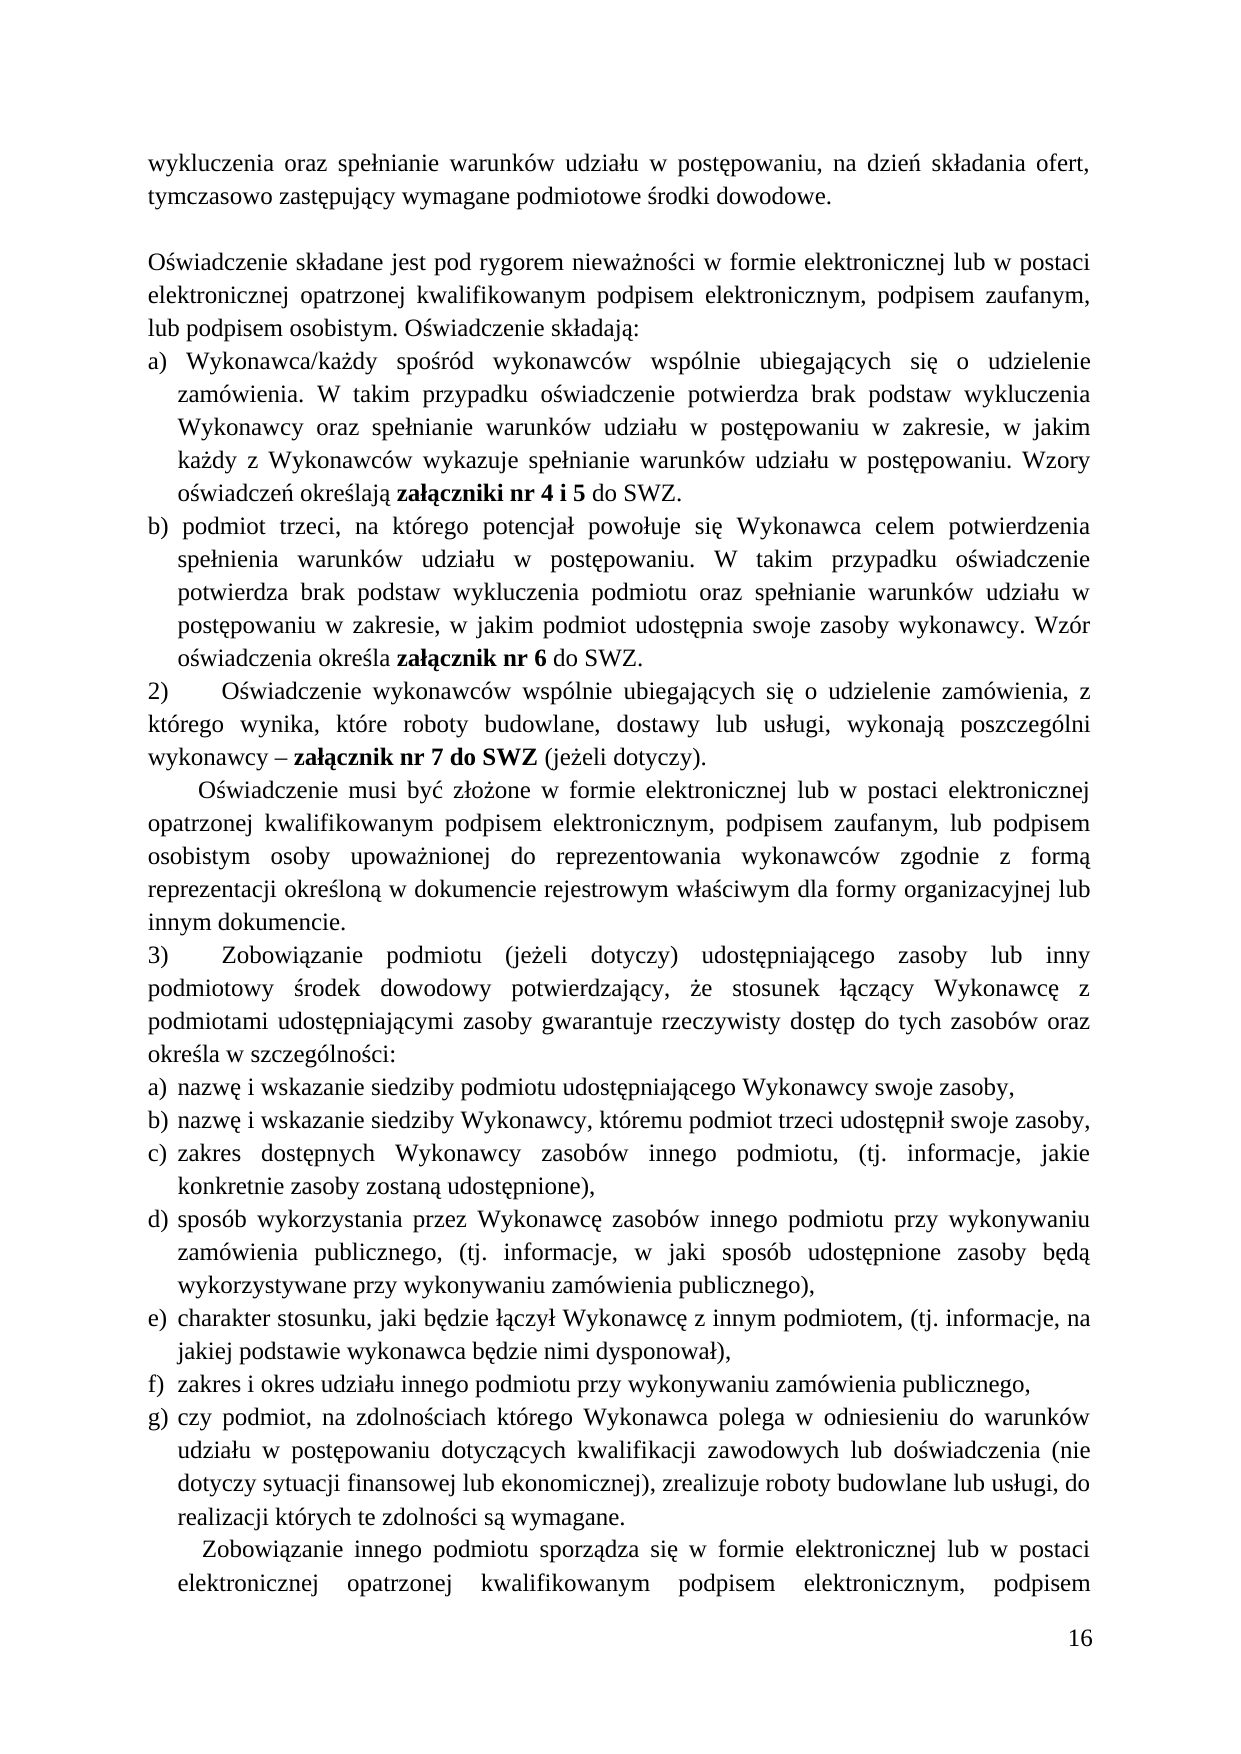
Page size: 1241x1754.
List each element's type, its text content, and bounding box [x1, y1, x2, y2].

list a) Wykonawca/każdy spośród wykonawców wspólnie ubiegających się o udzielenie zamówienia. W takim przypadku oświadczenie potwierdza brak podstaw wykluczenia Wykonawcy oraz spełnianie warunków udziału w postępowaniu w zakresie, w jakim każdy z Wykonawców wykazuje spełnianie warunków udziału w postępowaniu. Wzory oświadczeń określają załączniki nr 4 i 5 do SWZ. [148, 346, 1091, 507]
list zakres dostępnych Wykonawcy zasobów innego podmiotu, (tj. informacje, jakie konkretnie zasoby zostaną udostępnione), [148, 1138, 1091, 1200]
list Zobowiązanie podmiotu (jeżeli dotyczy) udostępniającego zasoby lub inny podmiotowy środek dowodowy potwierdzający, że stosunek łączący Wykonawcę z podmiotami udostępniającymi zasoby gwarantuje rzeczywisty dostęp do tych zasobów oraz określa w szczególności: [148, 940, 1091, 1068]
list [148, 148, 1091, 209]
list sposób wykorzystania przez Wykonawcę zasobów innego podmiotu przy wykonywaniu zamówienia publicznego, (tj. informacje, w jaki sposób udostępnione zasoby będą wykorzystywane przy wykonywaniu zamówienia publicznego), [148, 1204, 1091, 1299]
list b) podmiot trzeci, na którego potencjał powołuje się Wykonawca celem potwierdzenia spełnienia warunków udziału w postępowaniu. W takim przypadku oświadczenie potwierdza brak podstaw wykluczenia podmiotu oraz spełnianie warunków udziału w postępowaniu w zakresie, w jakim podmiot udostępnia swoje zasoby wykonawcy. Wzór oświadczenia określa załącznik nr 6 do SWZ. [148, 511, 1091, 672]
list czy podmiot, na zdolnościach którego Wykonawca polega w odniesieniu do warunków udziału w postępowaniu dotyczących kwalifikacji zawodowych lub doświadczenia (nie dotyczy sytuacji finansowej lub ekonomicznej), zrealizuje roboty budowlane lub usługi, do realizacji których te zdolności są wymagane. [148, 1402, 1091, 1530]
list charakter stosunku, jaki będzie łączył Wykonawcę z innym podmiotem, (tj. informacje, na jakiej podstawie wykonawca będzie nimi dysponował), [148, 1303, 1091, 1365]
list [148, 1534, 1091, 1596]
list Oświadczenie musi być złożone w formie elektronicznej lub w postaci elektronicznej opatrzonej kwalifikowanym podpisem elektronicznym, podpisem zaufanym, lub podpisem osobistym osoby upoważnionej do reprezentowania wykonawców zgodnie z formą reprezentacji określoną w dokumencie rejestrowym właściwym dla formy organizacyjnej lub innym dokumencie. [148, 775, 1091, 936]
list zakres i okres udziału innego podmiotu przy wykonywaniu zamówienia publicznego, [148, 1369, 1091, 1398]
list Oświadczenie wykonawców wspólnie ubiegających się o udzielenie zamówienia, z którego wynika, które roboty budowlane, dostawy lub usługi, wykonają poszczególni wykonawcy – załącznik nr 7 do SWZ (jeżeli dotyczy). [148, 676, 1091, 771]
list nazwę i wskazanie siedziby podmiotu udostępniającego Wykonawcy swoje zasoby, [148, 1072, 1091, 1101]
list Oświadczenie składane jest pod rygorem nieważności w formie elektronicznej lub w postaci elektronicznej opatrzonej kwalifikowanym podpisem elektronicznym, podpisem zaufanym, lub podpisem osobistym. Oświadczenie składają: [148, 247, 1091, 342]
list nazwę i wskazanie siedziby Wykonawcy, któremu podmiot trzeci udostępnił swoje zasoby, [148, 1105, 1091, 1134]
